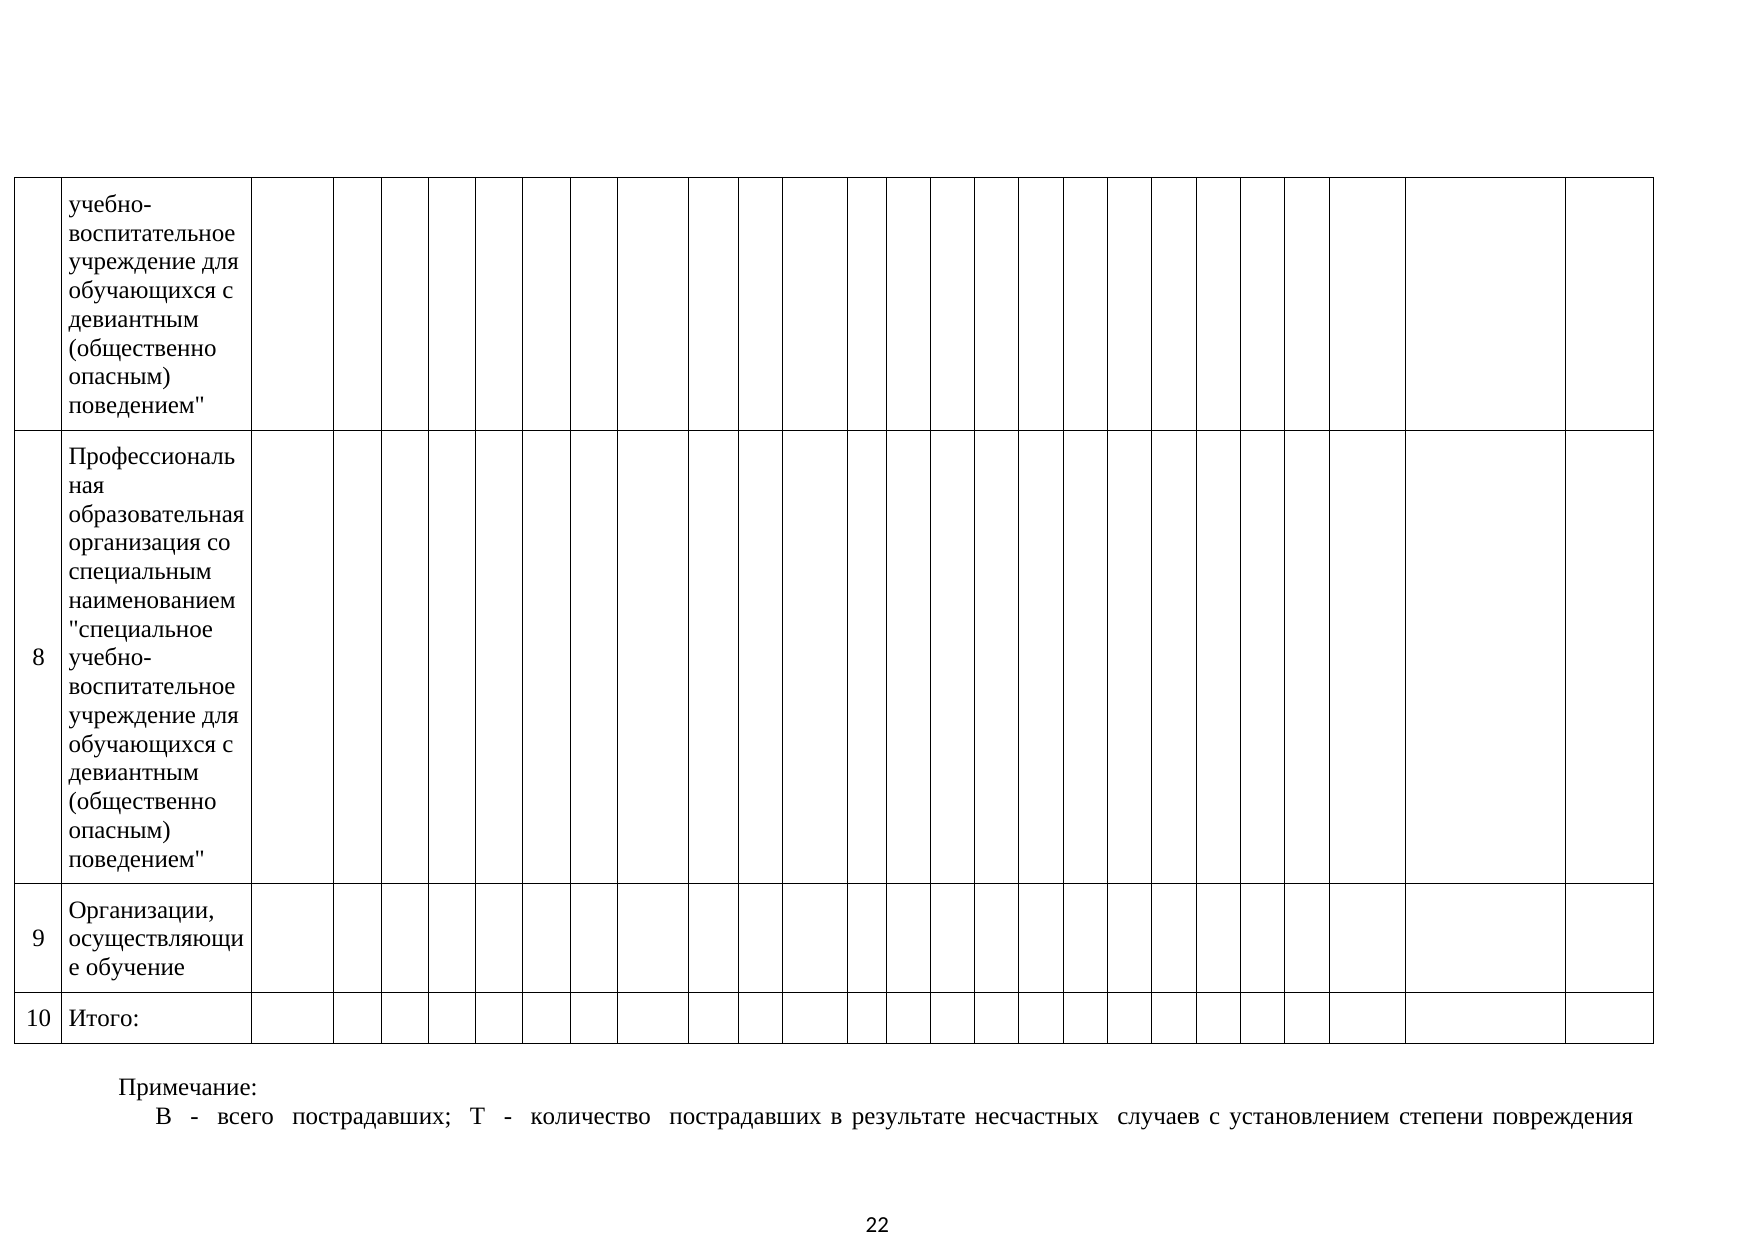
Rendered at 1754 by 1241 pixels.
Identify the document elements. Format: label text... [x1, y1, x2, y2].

table_cell [571, 993, 617, 1043]
table_cell [618, 431, 688, 883]
table_cell [739, 993, 782, 1043]
table_cell [848, 178, 886, 429]
table_cell [334, 884, 381, 992]
table_cell [1330, 431, 1405, 883]
table_cell [1406, 431, 1565, 883]
table_cell [1285, 993, 1329, 1043]
table_cell [1330, 993, 1405, 1043]
table_cell [848, 431, 886, 883]
table_cell [1406, 884, 1565, 992]
table_cell [1019, 431, 1063, 883]
table_cell [689, 884, 738, 992]
table_cell [931, 993, 974, 1043]
table_cell [975, 431, 1018, 883]
table_cell [739, 431, 782, 883]
table_cell [887, 884, 930, 992]
table_cell [1285, 178, 1329, 429]
table_cell [1197, 993, 1240, 1043]
table_cell Профессиональная образовательная организация со специальным наименованием "специальное учебно-воспитательное учреждение для обучающихся с девиантным (общественно опасным) поведением" [62, 431, 251, 883]
table_cell [382, 993, 428, 1043]
table_cell [1241, 431, 1284, 883]
table_cell [1566, 993, 1653, 1043]
text Примечание: [118, 1072, 1636, 1101]
table_cell [1566, 884, 1653, 992]
table_cell [1566, 178, 1653, 429]
table_cell [1019, 178, 1063, 429]
table_cell [783, 884, 847, 992]
table_cell [523, 431, 570, 883]
table_cell [1330, 884, 1405, 992]
table_cell [848, 884, 886, 992]
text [118, 1101, 1636, 1130]
table_cell [739, 884, 782, 992]
table_cell [571, 884, 617, 992]
table_cell [334, 178, 381, 429]
table_cell [689, 178, 738, 429]
table_cell [571, 431, 617, 883]
table_cell [334, 431, 381, 883]
table_cell [1285, 884, 1329, 992]
table_cell [848, 993, 886, 1043]
table_cell [1406, 993, 1565, 1043]
table_cell [1197, 884, 1240, 992]
table_cell [476, 993, 522, 1043]
table_cell [783, 178, 847, 429]
table_cell [1108, 993, 1151, 1043]
table_cell [1406, 178, 1565, 429]
table_cell [783, 993, 847, 1043]
table_cell [252, 178, 333, 429]
table_cell [476, 178, 522, 429]
table_cell [252, 993, 333, 1043]
table_cell 10 [15, 993, 61, 1043]
table_cell [783, 431, 847, 883]
table_cell [1197, 178, 1240, 429]
table_cell [931, 431, 974, 883]
table_cell [429, 993, 475, 1043]
table_cell [1108, 178, 1151, 429]
table_cell [1285, 431, 1329, 883]
table_cell [618, 993, 688, 1043]
table_cell Организации, осуществляющие обучение [62, 884, 251, 992]
table_cell [1108, 431, 1151, 883]
table_cell [975, 884, 1018, 992]
table_cell [1152, 884, 1196, 992]
table_cell [334, 993, 381, 1043]
table_cell [571, 178, 617, 429]
table_cell [1019, 993, 1063, 1043]
table_cell [523, 178, 570, 429]
table_cell [689, 431, 738, 883]
table_cell [887, 178, 930, 429]
table_cell 8 [15, 431, 61, 883]
table_cell [1152, 431, 1196, 883]
table_cell [1241, 993, 1284, 1043]
table_cell [1241, 884, 1284, 992]
table_cell [1152, 993, 1196, 1043]
table_cell [1152, 178, 1196, 429]
table_cell [382, 884, 428, 992]
table_cell [429, 884, 475, 992]
table_cell [931, 178, 974, 429]
table_cell [429, 178, 475, 429]
table_cell [1197, 431, 1240, 883]
table_cell 9 [15, 884, 61, 992]
table_cell [887, 993, 930, 1043]
table_cell [887, 431, 930, 883]
table_cell [1241, 178, 1284, 429]
table_cell [429, 431, 475, 883]
table_cell [523, 884, 570, 992]
table_cell [523, 993, 570, 1043]
table_cell [476, 431, 522, 883]
table_cell [382, 178, 428, 429]
table_cell [618, 178, 688, 429]
table_cell [1064, 178, 1107, 429]
table_cell 7 [15, 178, 61, 429]
table_cell [739, 178, 782, 429]
table_cell Итого: [62, 993, 251, 1043]
table_cell [252, 884, 333, 992]
table_cell [476, 884, 522, 992]
table_cell [689, 993, 738, 1043]
table_cell [1064, 431, 1107, 883]
table_cell [1566, 431, 1653, 883]
table_cell [1019, 884, 1063, 992]
table_cell [975, 993, 1018, 1043]
table_cell [382, 431, 428, 883]
table_cell [1330, 178, 1405, 429]
table_cell [252, 431, 333, 883]
table_cell [1064, 993, 1107, 1043]
table_cell [1108, 884, 1151, 992]
table_cell [931, 884, 974, 992]
table_cell [618, 884, 688, 992]
table_cell [1064, 884, 1107, 992]
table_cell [62, 178, 251, 429]
table_cell [975, 178, 1018, 429]
